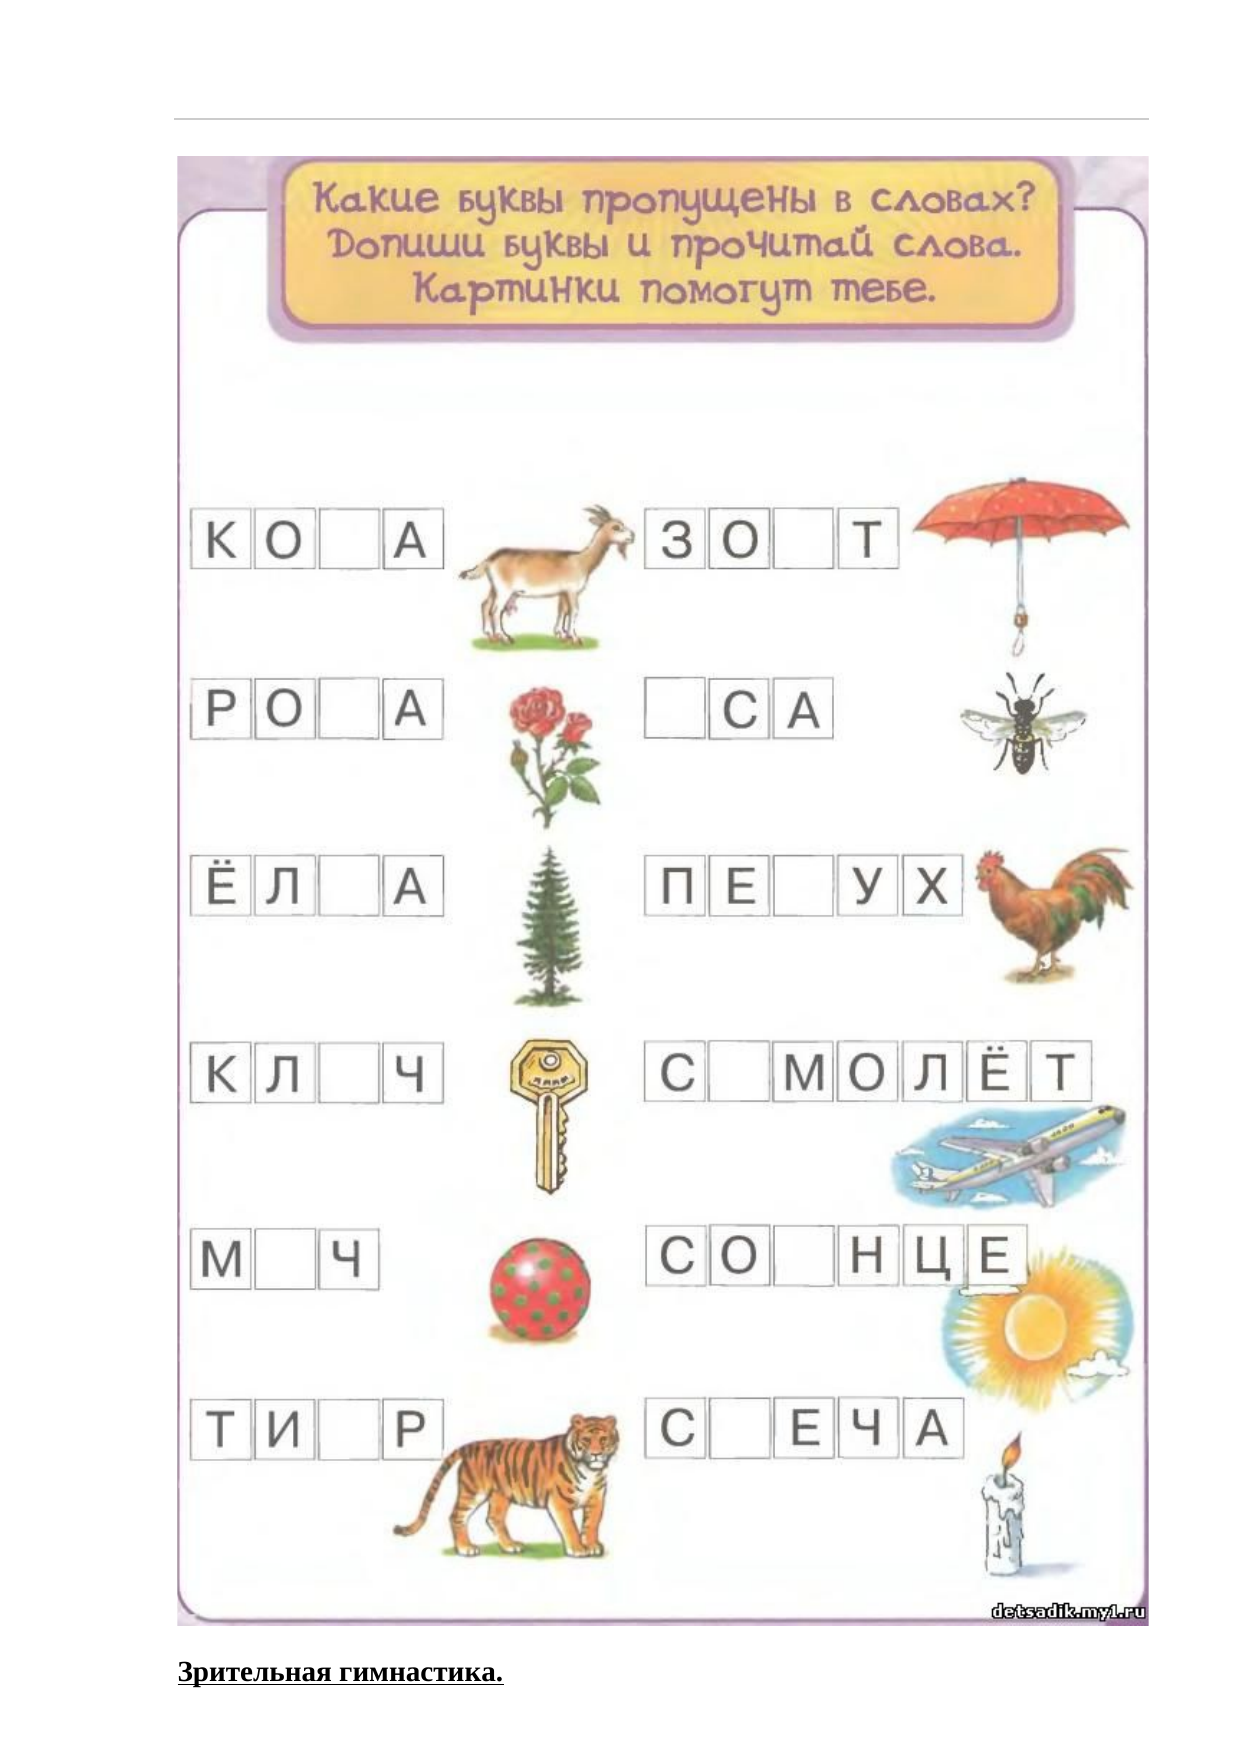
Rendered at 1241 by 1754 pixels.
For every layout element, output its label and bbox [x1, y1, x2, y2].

picture [177, 156, 1149, 1626]
table_header [174, 120, 1148, 1636]
